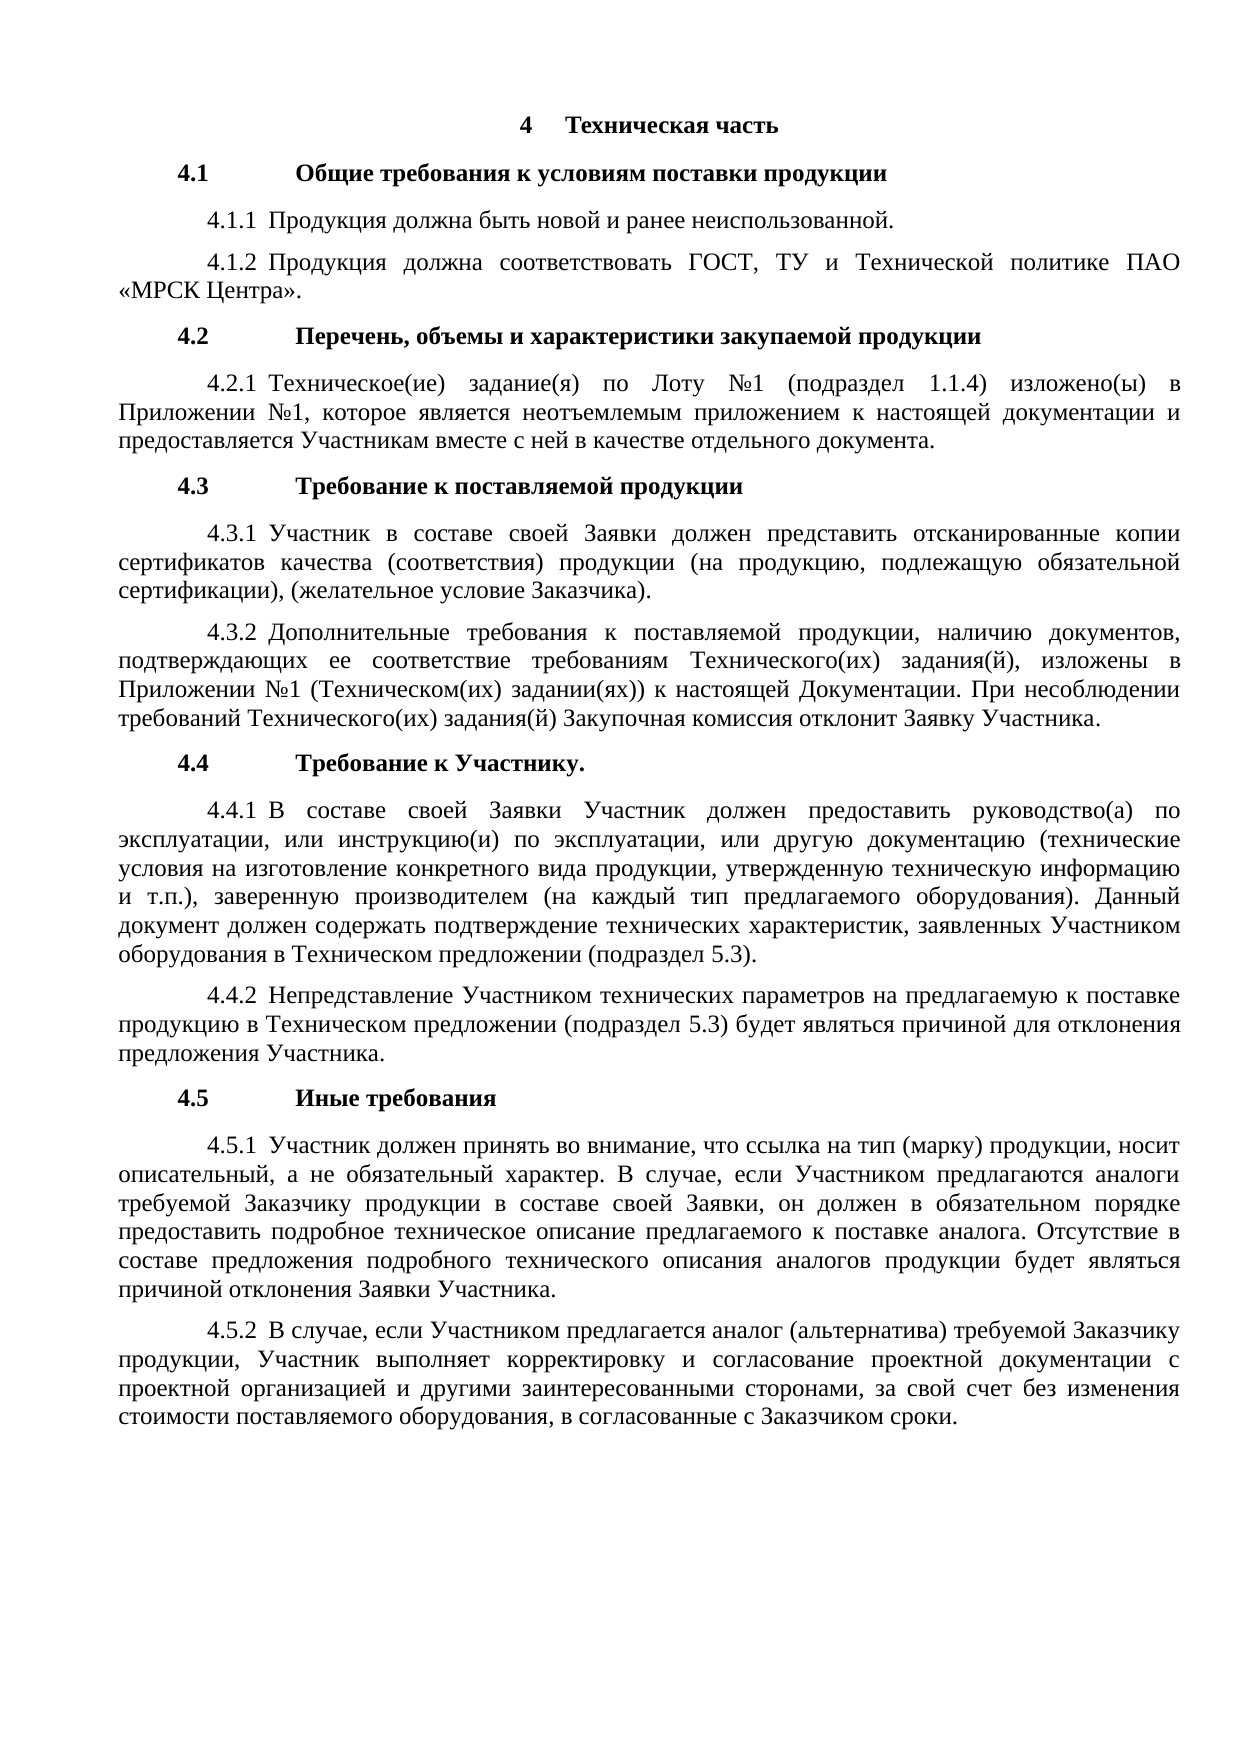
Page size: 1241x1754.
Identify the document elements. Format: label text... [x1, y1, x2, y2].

subtitle В составе своей Заявки Участник должен предоставить руководство(а) по эксплуатации, или инструкцию(и) по эксплуатации, или другую документацию (технические условия на изготовление конкретного вида продукции, утвержденную техническую информацию и т.п.), заверенную производителем (на каждый тип предлагаемого оборудования). Данный документ должен содержать подтверждение технических характеристик, заявленных Участником оборудования в Техническом предложении (подраздел 5.3). [118, 795, 1181, 968]
subtitle Требование к поставляемой продукции [177, 471, 1181, 499]
subtitle Иные требования [177, 1083, 1181, 1112]
subtitle Техническое(ие) задание(я) по Лоту №1 (подраздел 1.1.4) изложено(ы) в Приложении №1, которое является неотъемлемым приложением к настоящей документации и предоставляется Участникам вместе с ней в качестве отдельного документа. [118, 368, 1181, 454]
subtitle Общие требования к условиям поставки продукции [177, 158, 1181, 187]
subtitle Дополнительные требования к поставляемой продукции, наличию документов, подтверждающих ее соответствие требованиям Технического(их) задания(й), изложены в Приложении №1 (Техническом(их) задании(ях)) к настоящей Документации. При несоблюдении требований Технического(их) задания(й) Закупочная комиссия отклонит Заявку Участника. [118, 617, 1181, 732]
subtitle Перечень, объемы и характеристики закупаемой продукции [177, 321, 1181, 350]
subtitle Непредставление Участником технических параметров на предлагаемую к поставке продукцию в Техническом предложении (подраздел 5.3) будет являться причиной для отклонения предложения Участника. [118, 980, 1181, 1066]
subtitle Техническая часть [117, 110, 1181, 139]
subtitle Продукция должна соответствовать ГОСТ, ТУ и Технической политике ПАО «МРСК Центра». [118, 247, 1181, 304]
subtitle В случае, если Участником предлагается аналог (альтернатива) требуемой Заказчику продукции, Участник выполняет корректировку и согласование проектной документации с проектной организацией и другими заинтересованными сторонами, за свой счет без изменения стоимости поставляемого оборудования, в согласованные с Заказчиком сроки. [118, 1315, 1181, 1430]
subtitle Участник в составе своей Заявки должен представить отсканированные копии сертификатов качества (соответствия) продукции (на продукцию, подлежащую обязательной сертификации), (желательное условие Заказчика). [118, 518, 1181, 604]
subtitle Продукция должна быть новой и ранее неиспользованной. [118, 206, 1181, 234]
subtitle Требование к Участнику. [177, 748, 1181, 777]
subtitle Участник должен принять во внимание, что ссылка на тип (марку) продукции, носит описательный, а не обязательный характер. В случае, если Участником предлагаются аналоги требуемой Заказчику продукции в составе своей Заявки, он должен в обязательном порядке предоставить подробное техническое описание предлагаемого к поставке аналога. Отсутствие в составе предложения подробного технического описания аналогов продукции будет являться причиной отклонения Заявки Участника. [118, 1130, 1181, 1303]
